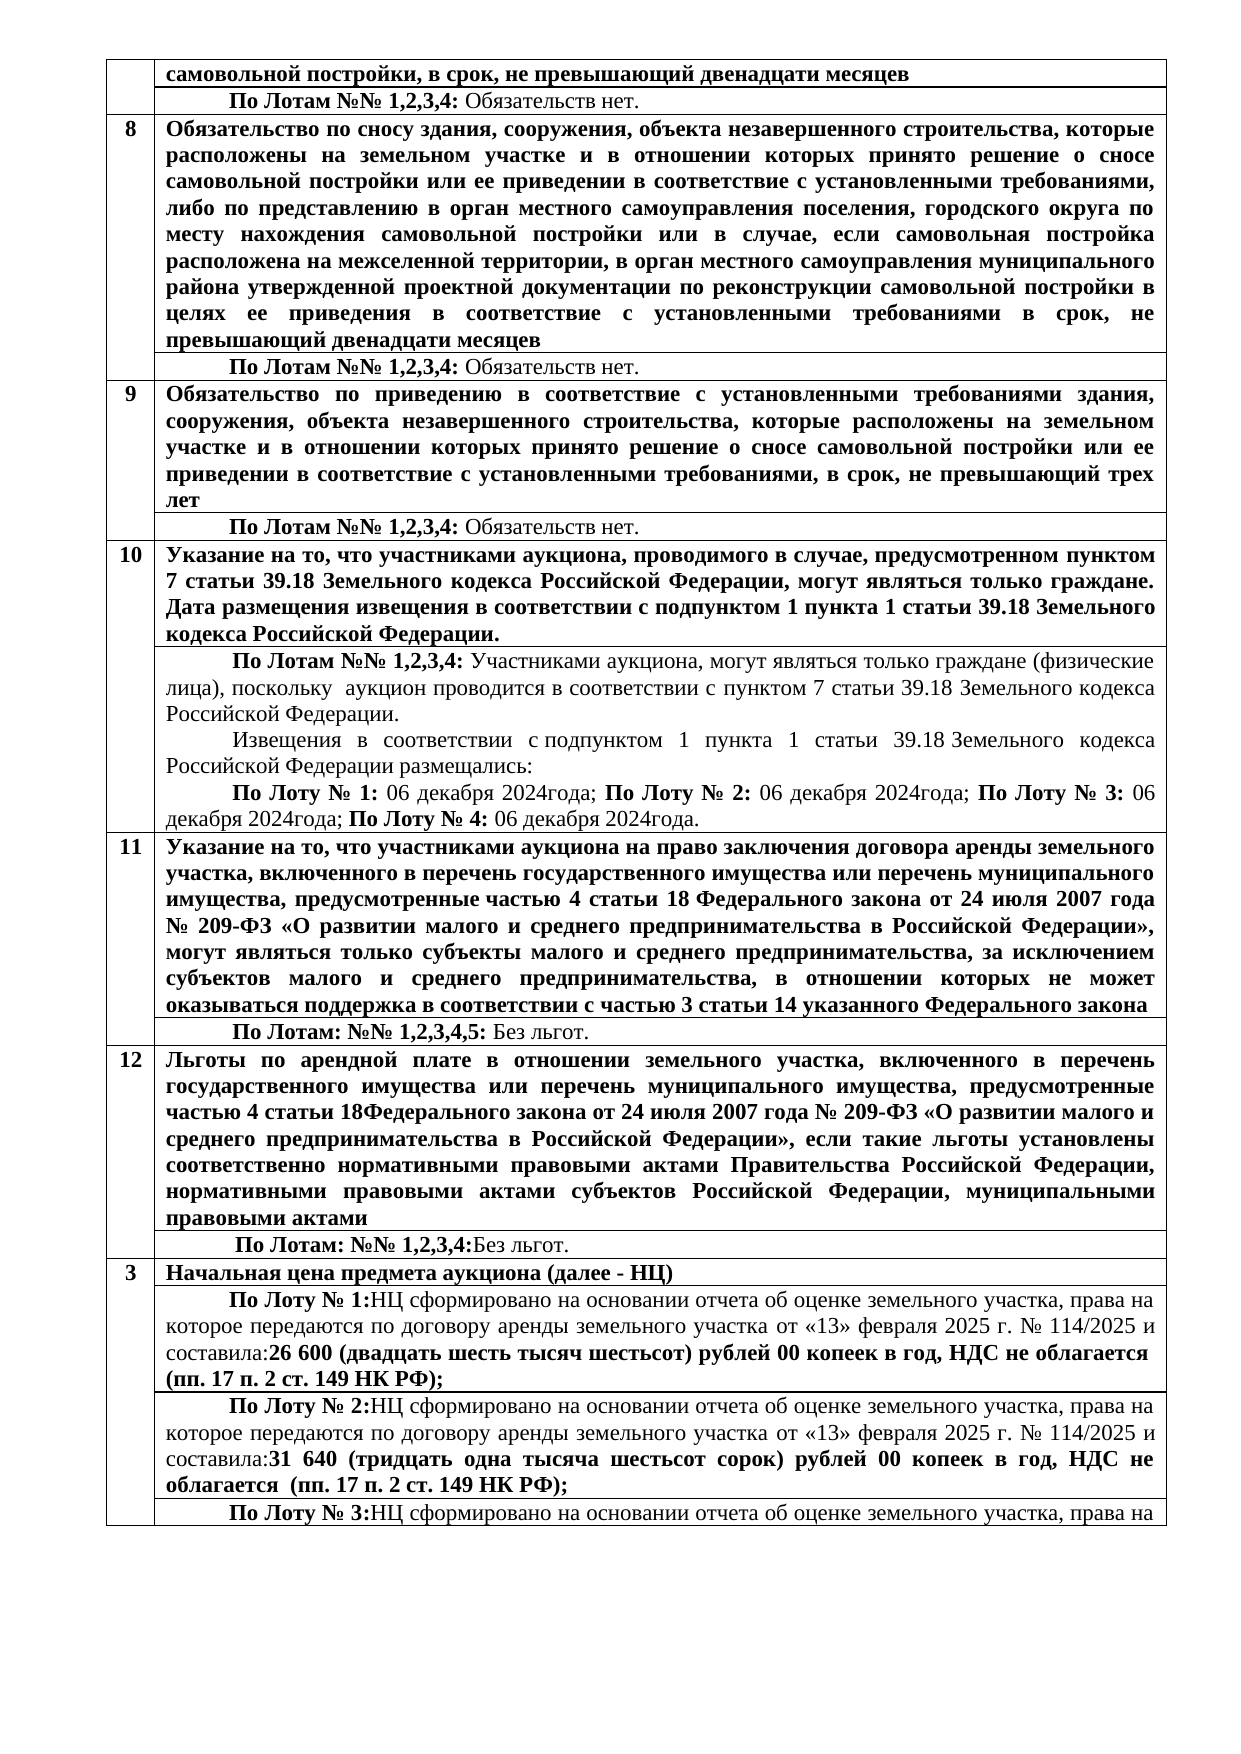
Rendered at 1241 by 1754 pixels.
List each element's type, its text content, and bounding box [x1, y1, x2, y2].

table_cell 8 [107, 115, 154, 379]
table_cell 9 [107, 381, 154, 540]
table_cell Льготы по арендной плате в отношении земельного участка, включенного в перечень государственного имущества или перечень муниципального имущества, предусмотренные частью 4 статьи 18Федерального закона от 24 июля 2007 года № 209-ФЗ «О развитии малого и среднего предпринимательства в Российской Федерации», если такие льготы установлены соответственно нормативными правовыми актами Правительства Российской Федерации, нормативными правовыми актами субъектов Российской Федерации, муниципальными правовыми актами [155, 1046, 1166, 1230]
table_cell 3 [107, 1259, 154, 1525]
table_cell По Лотам: №№ 1,2,3,4,5: Без льгот. [155, 1018, 1166, 1044]
table_cell Указание на то, что участниками аукциона, проводимого в случае, предусмотренном пунктом 7 статьи 39.18 Земельного кодекса Российской Федерации, могут являться только граждане. Дата размещения извещения в соответствии с подпунктом 1 пункта 1 статьи 39.18 Земельного кодекса Российской Федерации. [155, 541, 1166, 646]
table_cell По Лотам №№ 1,2,3,4: Обязательств нет. [155, 88, 1166, 114]
table_cell Указание на то, что участниками аукциона на право заключения договора аренды земельного участка, включенного в перечень государственного имущества или перечень муниципального имущества, предусмотренные частью 4 статьи 18 Федерального закона от 24 июля 2007 года № 209-ФЗ «О развитии малого и среднего предпринимательства в Российской Федерации», могут являться только субъекты малого и среднего предпринимательства, за исключением субъектов малого и среднего предпринимательства, в отношении которых не может оказываться поддержка в соответствии с частью 3 статьи 14 указанного Федерального закона [155, 833, 1166, 1017]
table_cell 12 [107, 1046, 154, 1257]
table_cell По Лотам: №№ 1,2,3,4:Без льгот. [155, 1231, 1166, 1257]
table_cell Начальная цена предмета аукциона (далее - НЦ) [155, 1259, 1166, 1285]
table_cell По Лотам №№ 1,2,3,4: Участниками аукциона, могут являться только граждане (физические лица), поскольку аукцион проводится в соответствии с пунктом 7 статьи 39.18 Земельного кодекса Российской Федерации. Извещения в соответствии с подпунктом 1 пункта 1 статьи 39.18 Земельного кодекса Российской Федерации размещались: По Лоту № 1: 06 декабря 2024года; По Лоту № 2: 06 декабря 2024года; По Лоту № 3: 06 декабря 2024года; По Лоту № 4: 06 декабря 2024года. [155, 647, 1166, 832]
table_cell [155, 1499, 1166, 1525]
table_cell Обязательство по приведению в соответствие с установленными требованиями здания, сооружения, объекта незавершенного строительства, которые расположены на земельном участке и в отношении которых принято решение о сносе самовольной постройки или ее приведении в соответствие с установленными требованиями, в срок, не превышающий трех лет [155, 381, 1166, 512]
table_cell 10 [107, 541, 154, 832]
table_cell 7 [107, 60, 154, 114]
table_cell По Лотам №№ 1,2,3,4: Обязательств нет. [155, 513, 1166, 540]
table_cell По Лотам №№ 1,2,3,4: Обязательств нет. [155, 353, 1166, 379]
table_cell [155, 60, 1166, 86]
table_cell По Лоту № 2:НЦ сформировано на основании отчета об оценке земельного участка, права на которое передаются по договору аренды земельного участка от «13» февраля 2025 г. № 114/2025 и составила:31 640 (тридцать одна тысяча шестьсот сорок) рублей 00 копеек в год, НДС не облагается (пп. 17 п. 2 ст. 149 НК РФ); [155, 1393, 1166, 1498]
table_cell Обязательство по сносу здания, сооружения, объекта незавершенного строительства, которые расположены на земельном участке и в отношении которых принято решение о сносе самовольной постройки или ее приведении в соответствие с установленными требованиями, либо по представлению в орган местного самоуправления поселения, городского округа по месту нахождения самовольной постройки или в случае, если самовольная постройка расположена на межселенной территории, в орган местного самоуправления муниципального района утвержденной проектной документации по реконструкции самовольной постройки в целях ее приведения в соответствие с установленными требованиями в срок, не превышающий двенадцати месяцев [155, 115, 1166, 352]
table_cell По Лоту № 1:НЦ сформировано на основании отчета об оценке земельного участка, права на которое передаются по договору аренды земельного участка от «13» февраля 2025 г. № 114/2025 и составила:26 600 (двадцать шесть тысяч шестьсот) рублей 00 копеек в год, НДС не облагается (пп. 17 п. 2 ст. 149 НК РФ); [155, 1286, 1166, 1391]
table_cell 11 [107, 833, 154, 1044]
